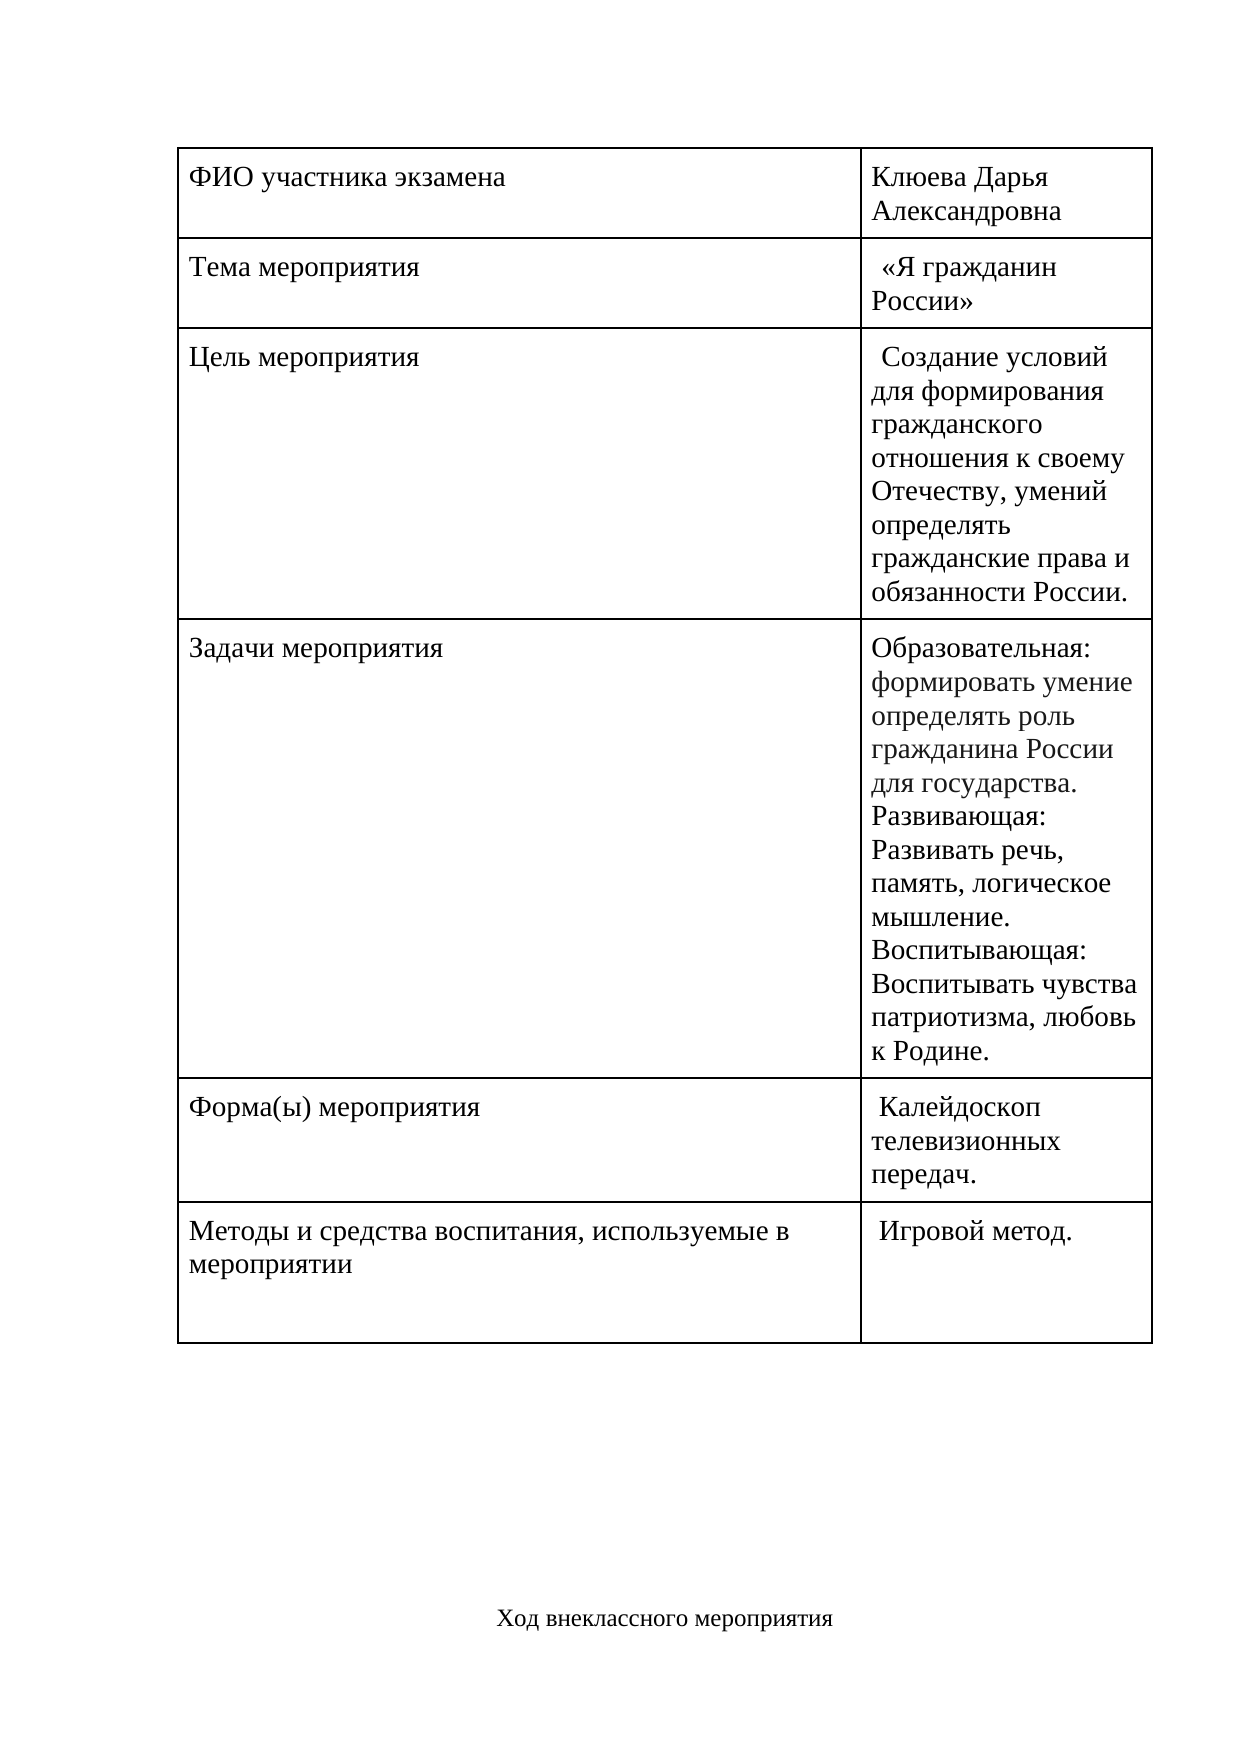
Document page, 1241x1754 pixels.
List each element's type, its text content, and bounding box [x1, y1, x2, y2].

table_header Клюева Дарья Александровна [862, 149, 1151, 237]
table_cell Создание условий для формирования гражданского отношения к своему Отечеству, умений определять гражданские права и обязанности России. [862, 329, 1151, 618]
table_cell Образовательная: формировать умение определять роль гражданина России для государства. Развивающая: Развивать речь, память, логическое мышление. Воспитывающая: Воспитывать чувства патриотизма, любовь к Родине. [862, 620, 1151, 1077]
table_cell Форма(ы) мероприятия [179, 1079, 860, 1201]
table_header ФИО участника экзамена [179, 149, 860, 237]
table_cell Задачи мероприятия [179, 620, 860, 1077]
table_cell «Я гражданин России» [862, 239, 1151, 327]
table_cell Тема мероприятия [179, 239, 860, 327]
table_cell Игровой метод. [862, 1203, 1151, 1342]
table_cell Цель мероприятия [179, 329, 860, 618]
text Ход внеклассного мероприятия [177, 1603, 1152, 1631]
table_cell Методы и средства воспитания, используемые в мероприятии [179, 1203, 860, 1342]
table_cell Калейдоскоп телевизионных передач. [862, 1079, 1151, 1201]
